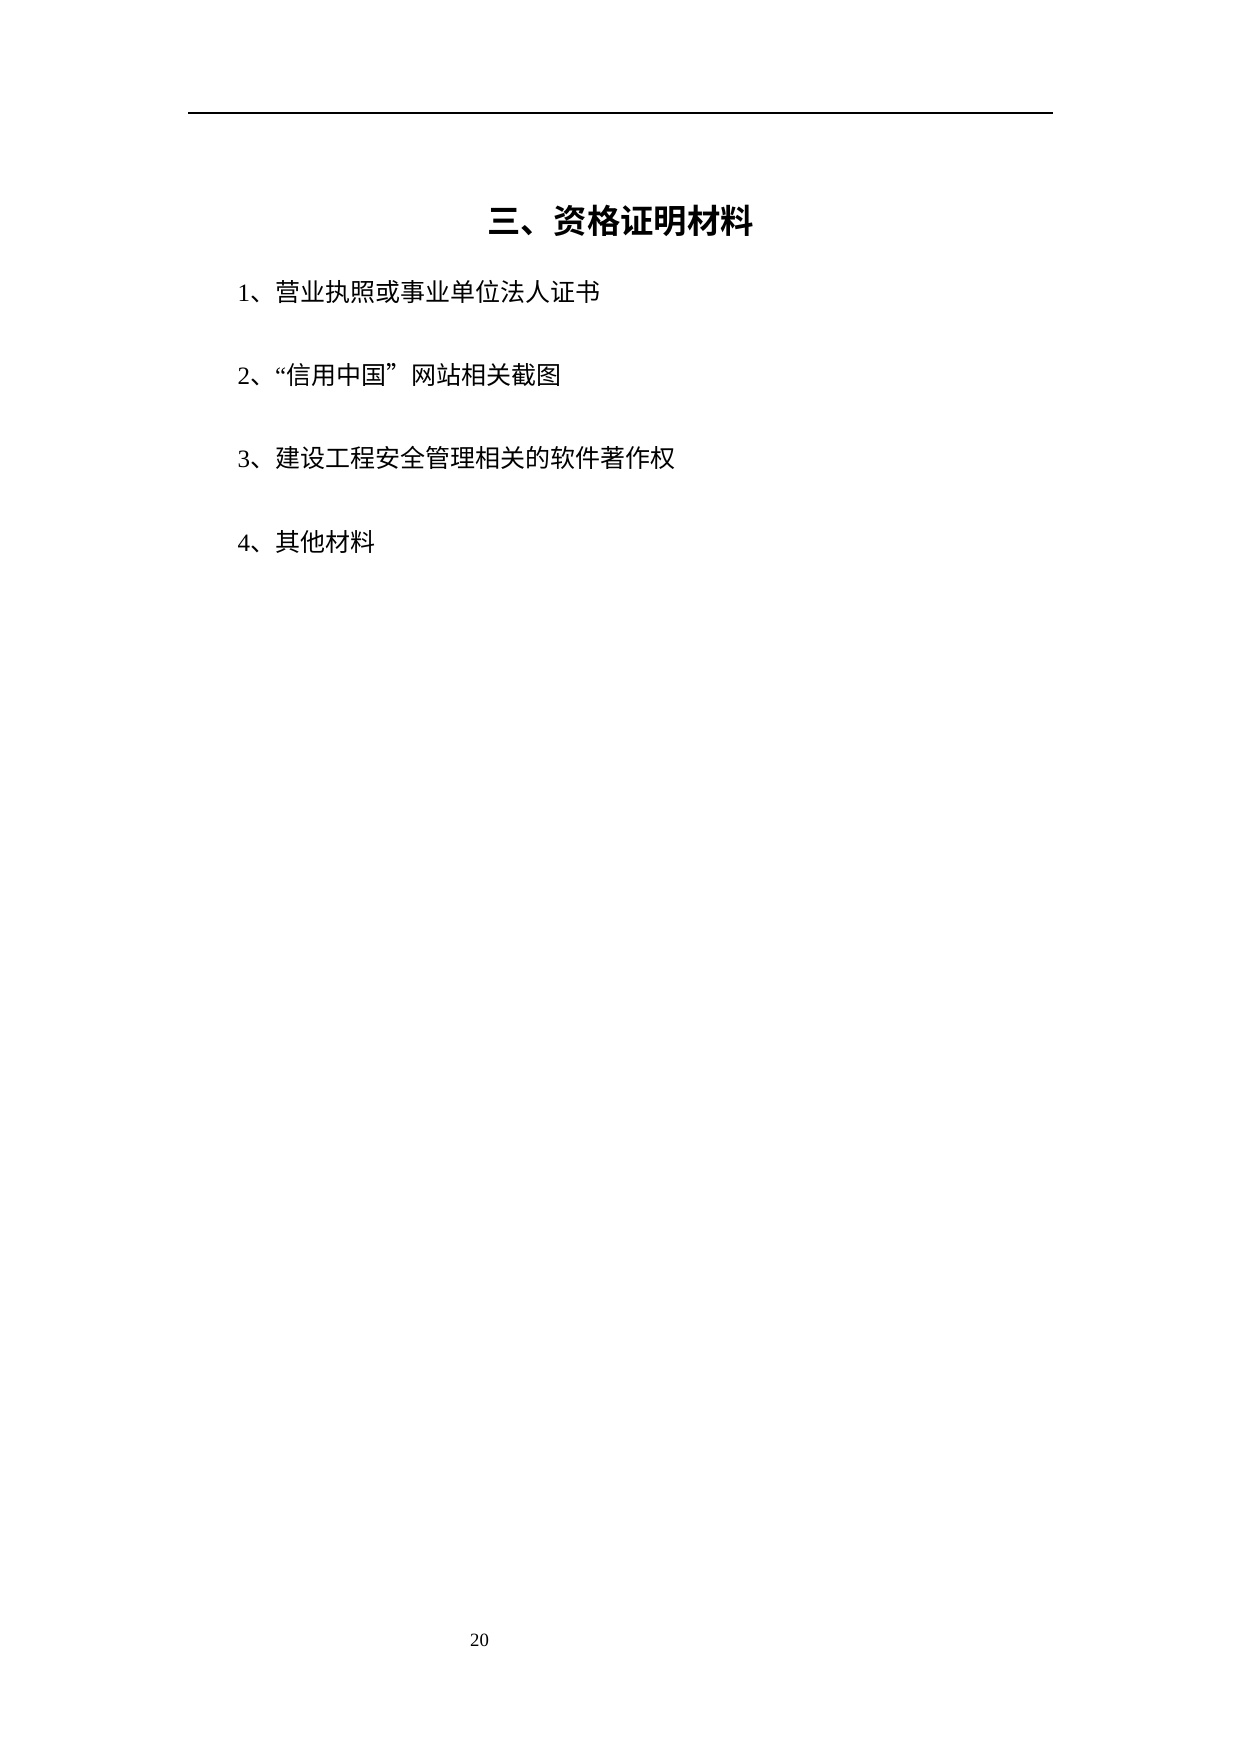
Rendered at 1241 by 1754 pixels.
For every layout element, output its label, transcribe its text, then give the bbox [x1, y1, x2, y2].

list 营业执照或事业单位法人证书 [187, 258, 1053, 323]
list 其他材料 [187, 508, 1053, 573]
text 三、资格证明材料 [187, 187, 1053, 252]
list “信用中国”网站相关截图 [187, 341, 1053, 406]
list 建设工程安全管理相关的软件著作权 [187, 424, 1053, 489]
